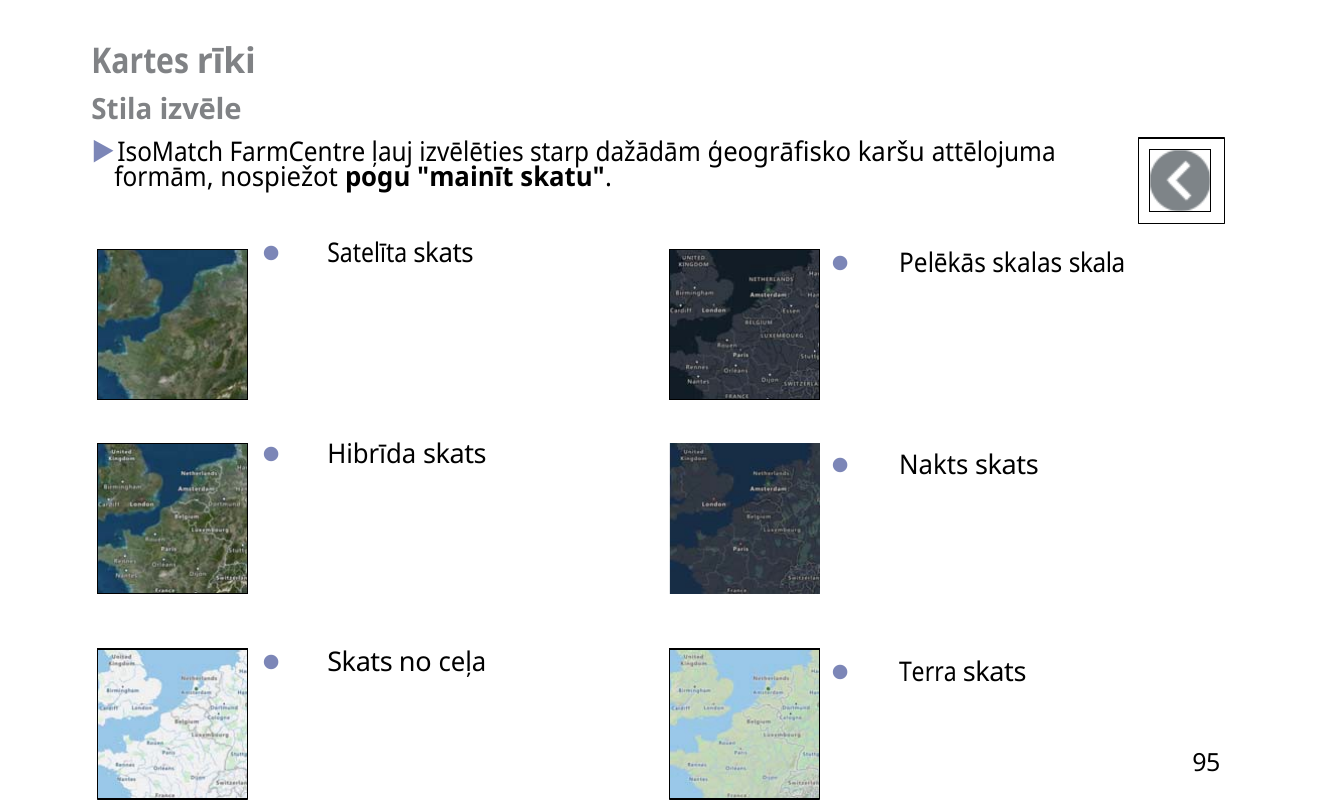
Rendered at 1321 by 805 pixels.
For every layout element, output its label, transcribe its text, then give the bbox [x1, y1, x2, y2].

picture [670, 270, 819, 399]
list Pelēkās skalas skala [831, 244, 1258, 281]
list Skats no ceļa [262, 642, 820, 679]
picture [1150, 150, 1210, 211]
list Hibrīda skats [262, 435, 820, 472]
picture [670, 679, 819, 798]
list Nakts skats [831, 445, 1258, 482]
picture [98, 250, 247, 399]
subtitle Stila izvēle [91, 88, 1258, 128]
picture [669, 443, 820, 594]
list Satelīta skats [262, 233, 820, 270]
picture [98, 444, 247, 593]
list IsoMatch FarmCentre ļauj izvēlēties starp dažādām ģeogrāfisko karšu attēlojuma formām, nospiežot pogu "mainīt skatu". [91, 139, 1112, 194]
list Terra skats [831, 653, 1258, 689]
picture [98, 650, 247, 798]
subtitle Kartes rīki [91, 35, 1258, 83]
